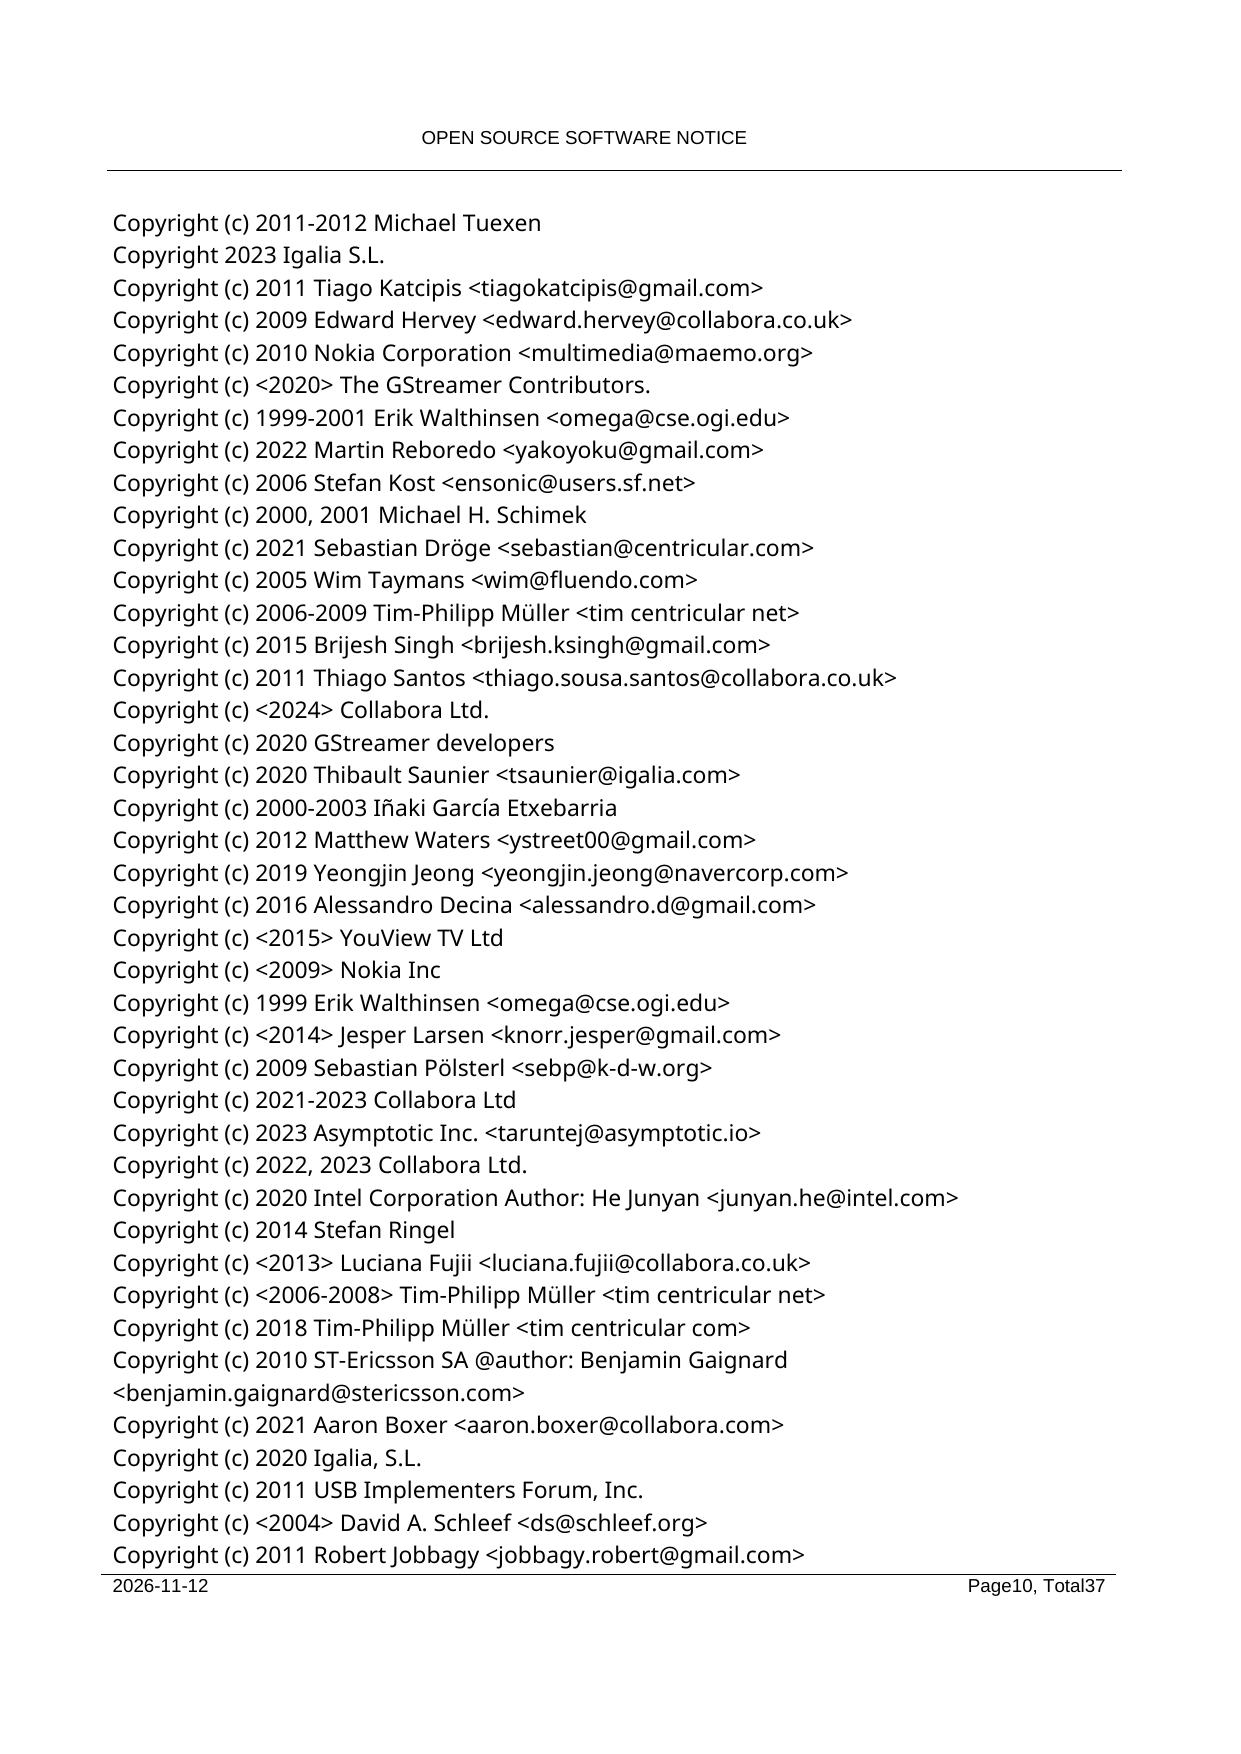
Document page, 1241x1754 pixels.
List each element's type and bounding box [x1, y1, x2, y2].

text [112, 206, 1128, 1571]
